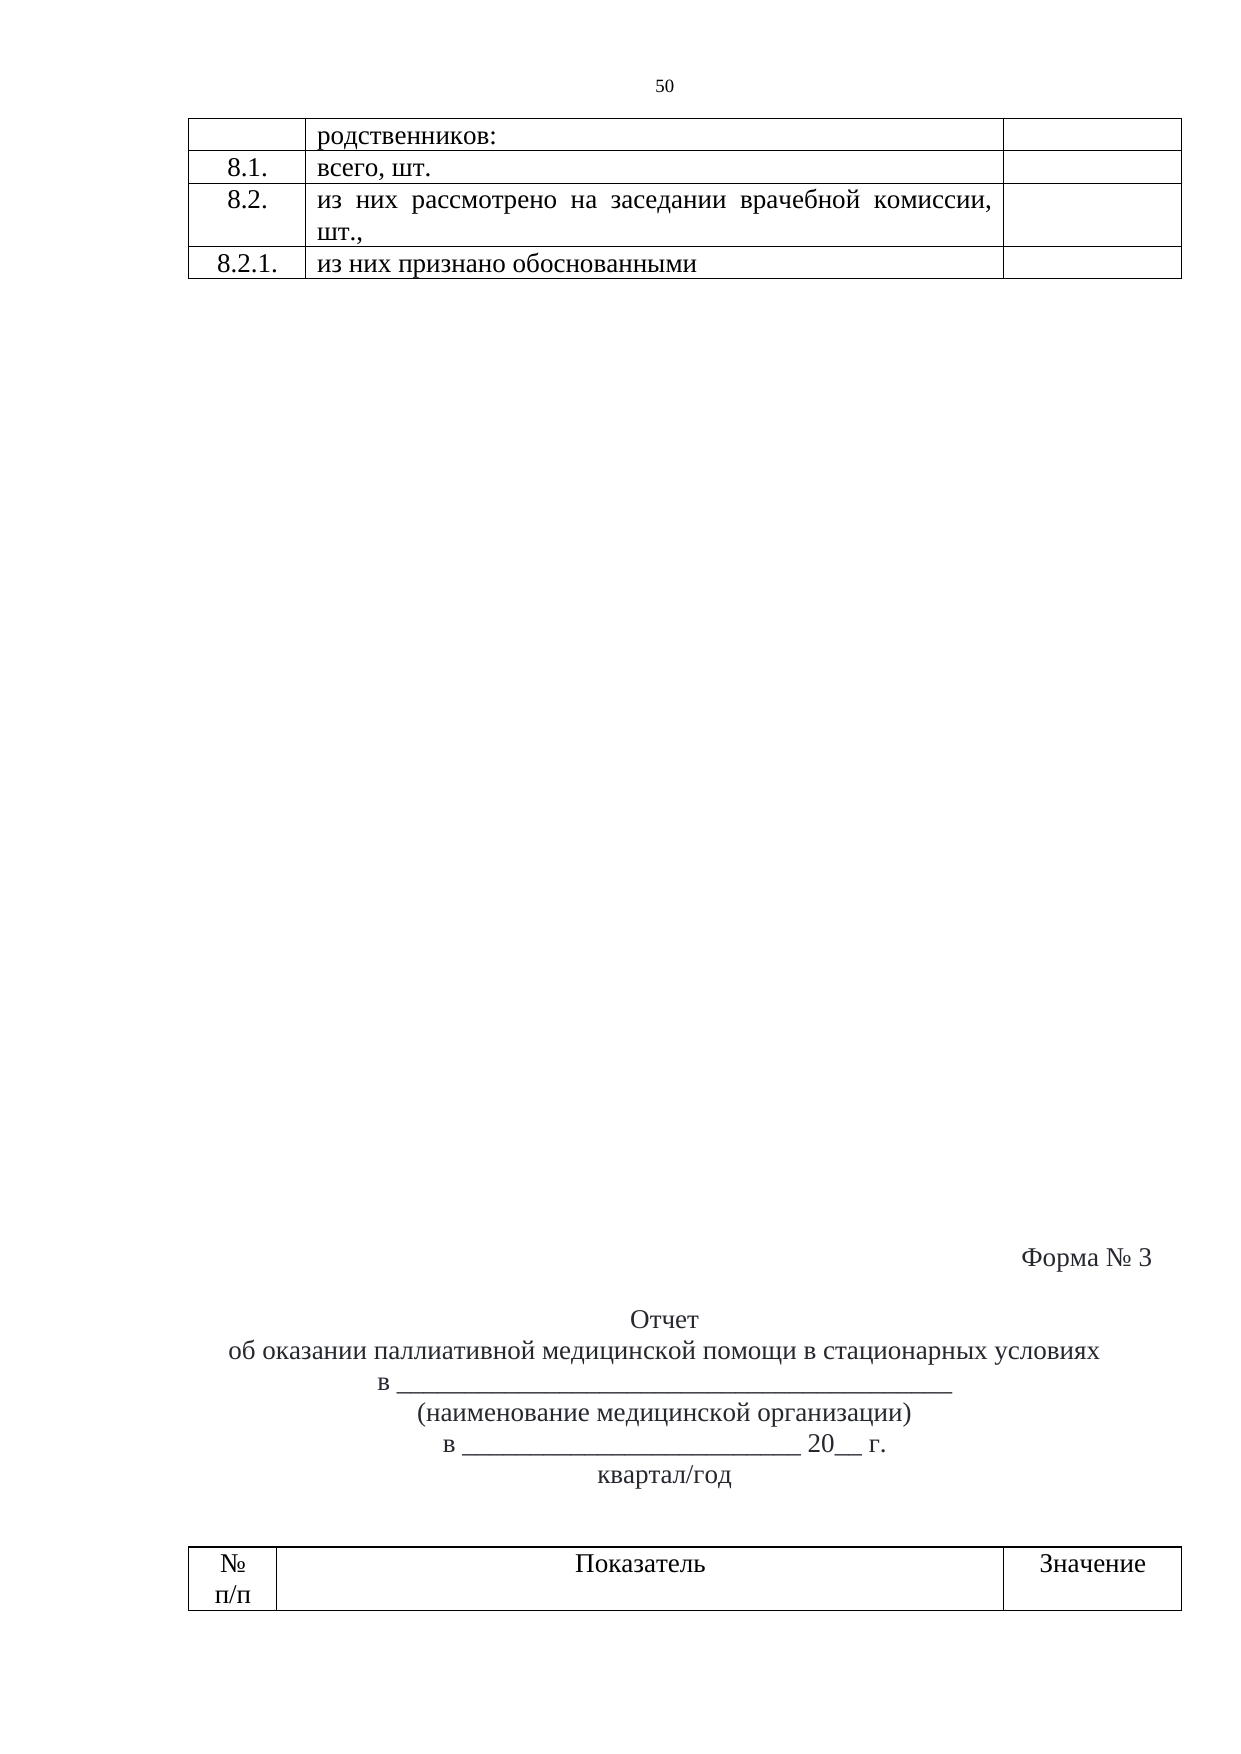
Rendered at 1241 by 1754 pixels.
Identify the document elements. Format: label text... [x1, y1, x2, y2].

table_cell [1004, 119, 1181, 150]
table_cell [306, 119, 1003, 150]
text квартал/год [177, 1459, 1152, 1490]
table_header Значение [1004, 1548, 1181, 1610]
table_cell 8.1. [189, 151, 305, 182]
text об оказании паллиативной медицинской помощи в стационарных условиях [177, 1334, 1152, 1365]
text (наименование медицинской организации) [177, 1396, 1152, 1427]
table_header № п/п [189, 1548, 276, 1610]
table_cell 8. [189, 119, 305, 150]
table_header Показатель [277, 1548, 1003, 1610]
table_cell [1004, 151, 1181, 182]
table_cell из них рассмотрено на заседании врачебной комиссии, шт., [306, 184, 1003, 246]
table_cell [1004, 184, 1181, 246]
table_cell [1004, 247, 1181, 278]
table_cell 8.2.1. [189, 247, 305, 278]
text в _________________________________________ [177, 1365, 1152, 1396]
table_cell из них признано обоснованными [306, 247, 1003, 278]
table_cell всего, шт. [306, 151, 1003, 182]
text в _________________________ 20__ г. [177, 1427, 1152, 1459]
text Форма № 3 [177, 1241, 1152, 1272]
text Отчет [177, 1303, 1152, 1334]
table_cell 8.2. [189, 184, 305, 246]
